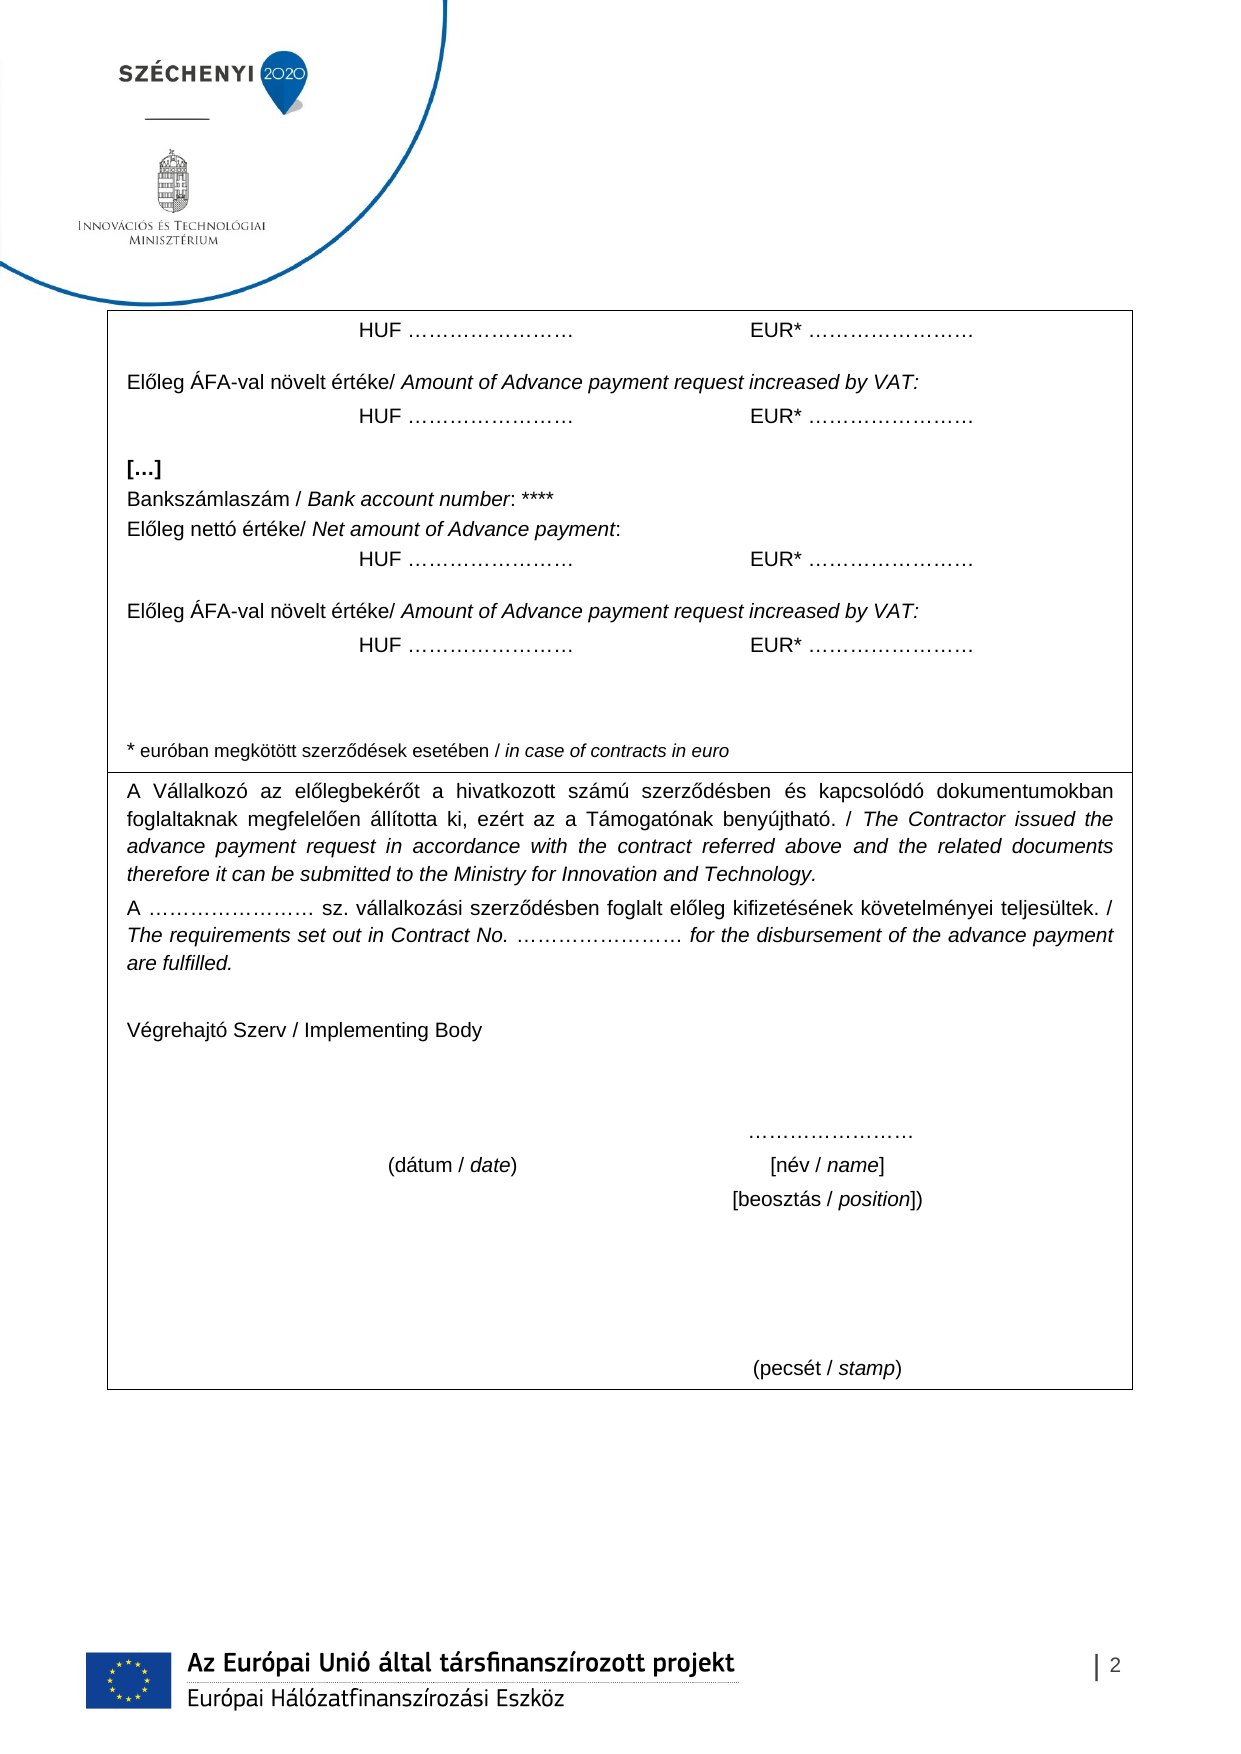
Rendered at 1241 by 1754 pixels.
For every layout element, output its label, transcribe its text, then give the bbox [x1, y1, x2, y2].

table_cell A Vállalkozó az előlegbekérőt a hivatkozott számú szerződésben és kapcsolódó dokumentumokban foglaltaknak megfelelően állította ki, ezért az a Támogatónak benyújtható. / The Contractor issued the advance payment request in accordance with the contract referred above and the related documents therefore it can be submitted to the Ministry for Innovation and Technology. A …………………… sz. vállalkozási szerződésben foglalt előleg kifizetésének követelményei teljesültek. / The requirements set out in Contract No. …………………… for the disbursement of the advance payment are fulfilled. Végrehajtó Szerv / Implementing Body …………………… (dátum / date) [név / name] [beosztás / position]) (pecsét / stamp) [108, 773, 1132, 1389]
picture [75, 1644, 750, 1719]
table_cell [108, 311, 1132, 772]
picture [0, 0, 459, 316]
